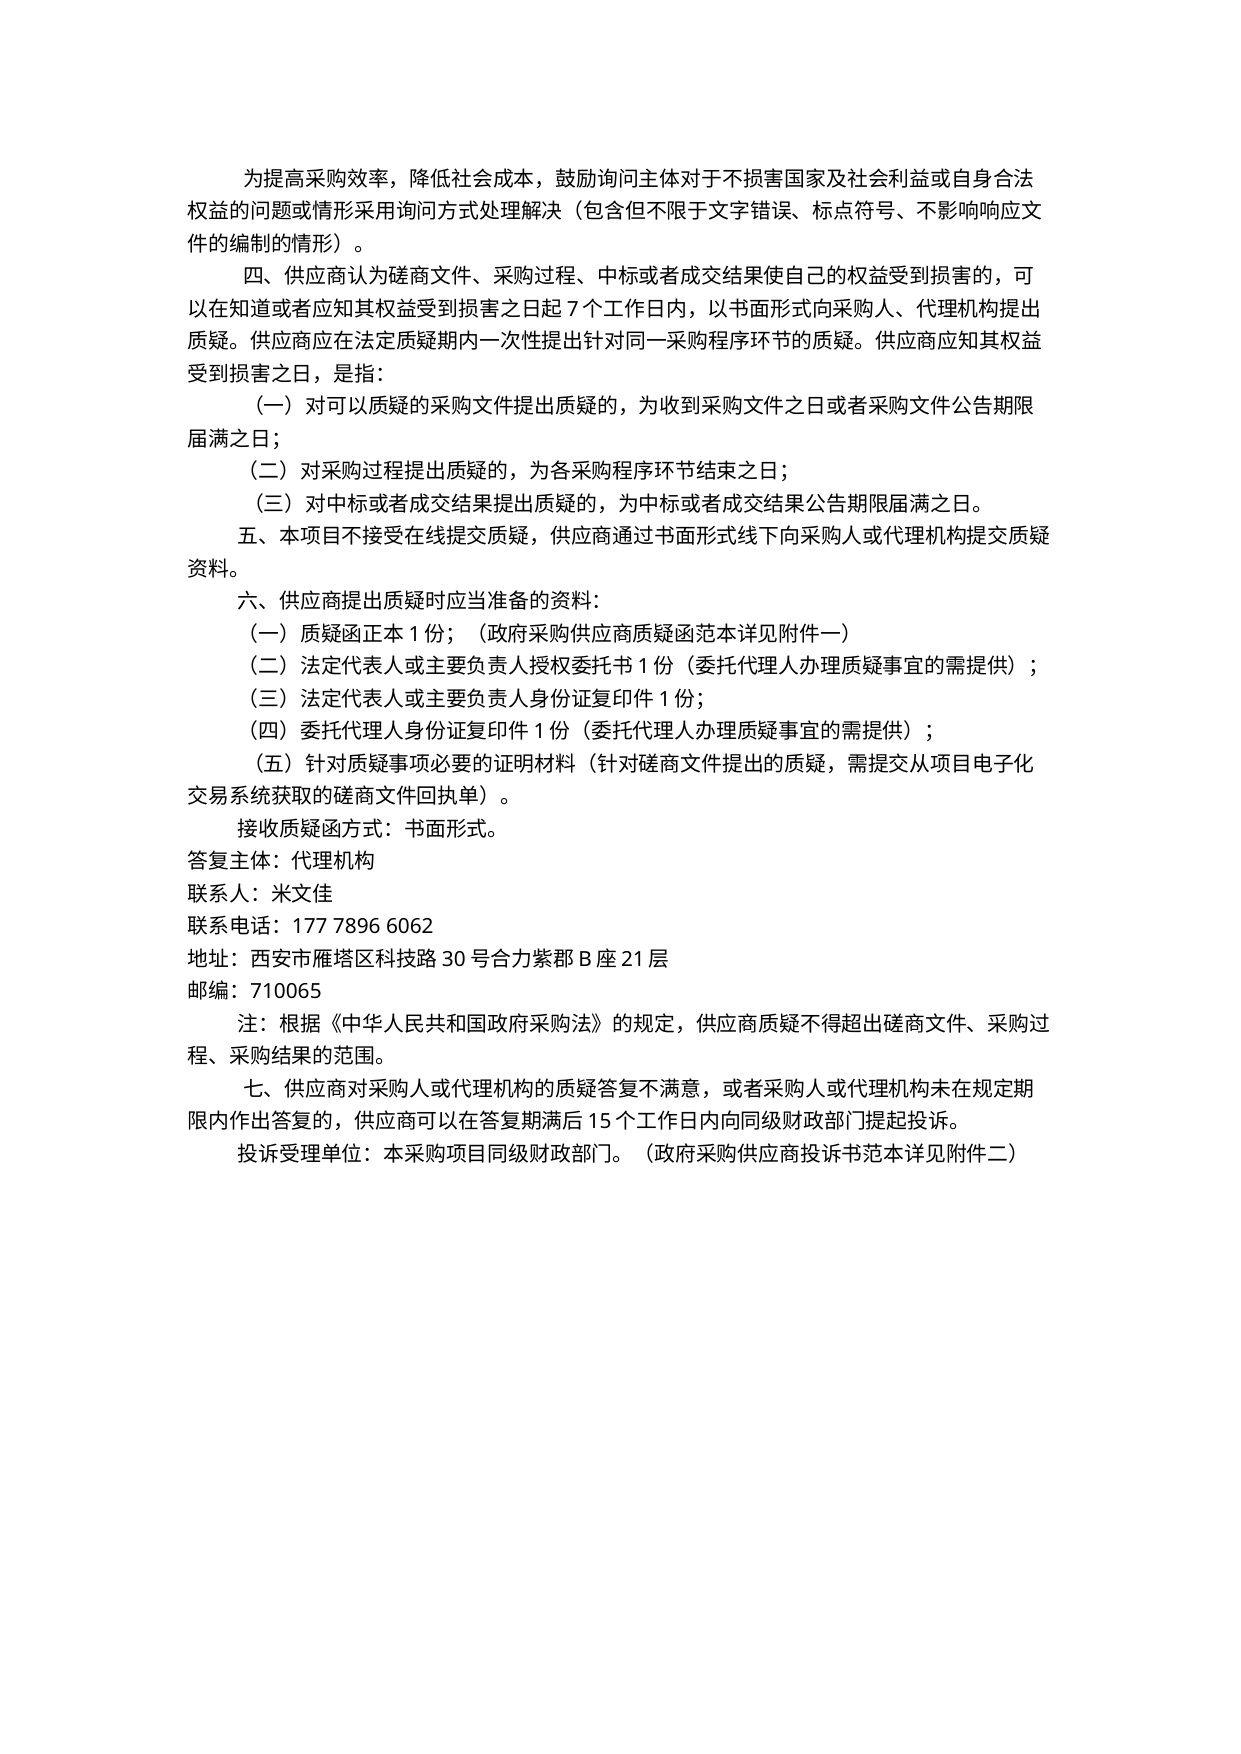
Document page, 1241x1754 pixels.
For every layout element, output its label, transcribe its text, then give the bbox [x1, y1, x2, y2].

text （三）对中标或者成交结果提出质疑的，为中标或者成交结果公告期限届满之日。 [187, 487, 1053, 519]
text 五、本项目不接受在线提交质疑，供应商通过书面形式线下向采购人或代理机构提交质疑资料。 [187, 519, 1053, 584]
text 答复主体：代理机构 [187, 844, 1053, 877]
text 七、供应商对采购人或代理机构的质疑答复不满意，或者采购人或代理机构未在规定期限内作出答复的，供应商可以在答复期满后15个工作日内向同级财政部门提起投诉。 [187, 1072, 1053, 1137]
text 联系电话：177 7896 6062 [187, 909, 1053, 942]
text （四）委托代理人身份证复印件1份（委托代理人办理质疑事宜的需提供）； [187, 714, 1053, 747]
text （一）对可以质疑的采购文件提出质疑的，为收到采购文件之日或者采购文件公告期限届满之日； [187, 389, 1053, 454]
text 注：根据《中华人民共和国政府采购法》的规定，供应商质疑不得超出磋商文件、采购过程、采购结果的范围。 [187, 1007, 1053, 1072]
text （一）质疑函正本1份；（政府采购供应商质疑函范本详见附件一） [187, 617, 1053, 649]
text 四、供应商认为磋商文件、采购过程、中标或者成交结果使自己的权益受到损害的，可以在知道或者应知其权益受到损害之日起7个工作日内，以书面形式向采购人、代理机构提出质疑。供应商应在法定质疑期内一次性提出针对同一采购程序环节的质疑。供应商应知其权益受到损害之日，是指： [187, 259, 1053, 389]
text 邮编：710065 [187, 974, 1053, 1007]
text 地址：西安市雁塔区科技路30号合力紫郡B座21层 [187, 942, 1053, 974]
text （二）对采购过程提出质疑的，为各采购程序环节结束之日； [187, 454, 1053, 487]
text （五）针对质疑事项必要的证明材料（针对磋商文件提出的质疑，需提交从项目电子化交易系统获取的磋商文件回执单）。 [187, 747, 1053, 812]
text 六、供应商提出质疑时应当准备的资料： [187, 584, 1053, 617]
text 接收质疑函方式：书面形式。 [187, 812, 1053, 844]
text 联系人：米文佳 [187, 877, 1053, 909]
text （三）法定代表人或主要负责人身份证复印件1份； [187, 682, 1053, 714]
text 投诉受理单位：本采购项目同级财政部门。（政府采购供应商投诉书范本详见附件二） [187, 1137, 1053, 1169]
text 为提高采购效率，降低社会成本，鼓励询问主体对于不损害国家及社会利益或自身合法权益的问题或情形采用询问方式处理解决（包含但不限于文字错误、标点符号、不影响响应文件的编制的情形）。 [187, 162, 1053, 259]
text （二）法定代表人或主要负责人授权委托书1份（委托代理人办理质疑事宜的需提供）； [187, 649, 1053, 682]
